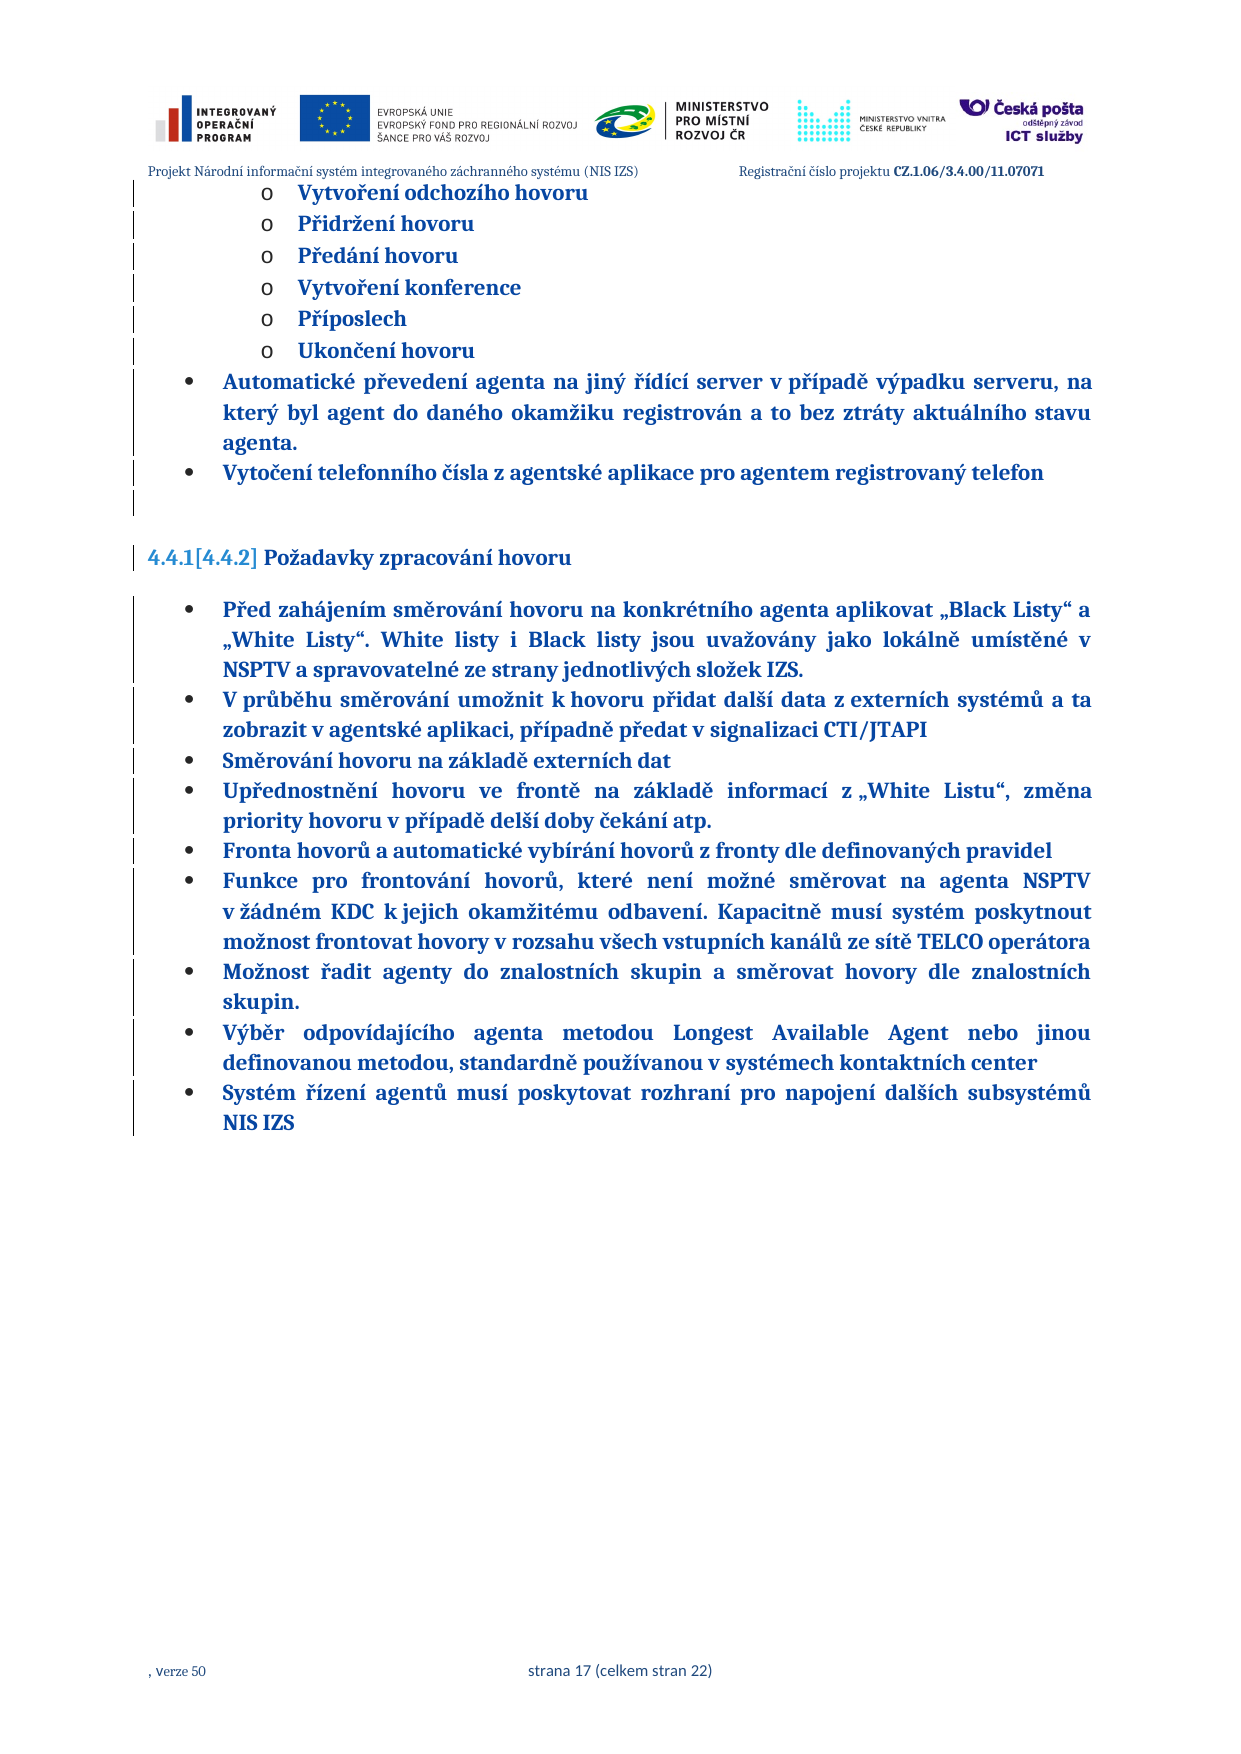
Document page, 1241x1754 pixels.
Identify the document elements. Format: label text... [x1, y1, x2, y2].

list Směrování hovoru na základě externích dat [185, 747, 1092, 774]
list Systém řízení agentů musí poskytovat rozhraní pro napojení dalších subsystémů NIS IZS [185, 1080, 1092, 1136]
list Ukončení hovoru [260, 337, 1092, 365]
list Funkce pro frontování hovorů, které není možné směrovat na agenta NSPTV v žádném KDC k jejich okamžitému odbavení. Kapacitně musí systém poskytnout možnost frontovat hovory v rozsahu všech vstupních kanálů ze sítě TELCO operátora [185, 868, 1092, 955]
list Vytočení telefonního čísla z agentské aplikace pro agentem registrovaný telefon [185, 460, 1092, 486]
list Automatické převedení agenta na jiný řídící server v případě výpadku serveru, na který byl agent do daného okamžiku registrován a to bez ztráty aktuálního stavu agenta. [185, 369, 1092, 456]
list Před zahájením směrování hovoru na konkrétního agenta aplikovat „Black Listy“ a „White Listy“. White listy i Black listy jsou uvažovány jako lokálně umístěné v NSPTV a spravovatelné ze strany jednotlivých složek IZS. [185, 596, 1092, 683]
list Fronta hovorů a automatické vybírání hovorů z fronty dle definovaných pravidel [185, 838, 1092, 864]
list Vytvoření konference [260, 274, 1092, 302]
list Předání hovoru [260, 243, 1092, 270]
subtitle Požadavky zpracování hovoru [148, 545, 1092, 571]
list Upřednostnění hovoru ve frontě na základě informací z „White Listu“, změna priority hovoru v případě delší doby čekání atp. [185, 778, 1092, 834]
list Příposlech [260, 306, 1092, 333]
list Možnost řadit agenty do znalostních skupin a směrovat hovory dle znalostních skupin. [185, 959, 1092, 1016]
list V průběhu směrování umožnit k hovoru přidat další data z externích systémů a ta zobrazit v agentské aplikaci, případně předat v signalizaci CTI/JTAPI [185, 687, 1092, 744]
list Přidržení hovoru [260, 211, 1092, 239]
list Výběr odpovídajícího agenta metodou Longest Available Agent nebo jinou definovanou metodou, standardně používanou v systémech kontaktních center [185, 1019, 1092, 1076]
picture [147, 86, 1091, 152]
list Vytvoření odchozího hovoru [260, 180, 1092, 207]
